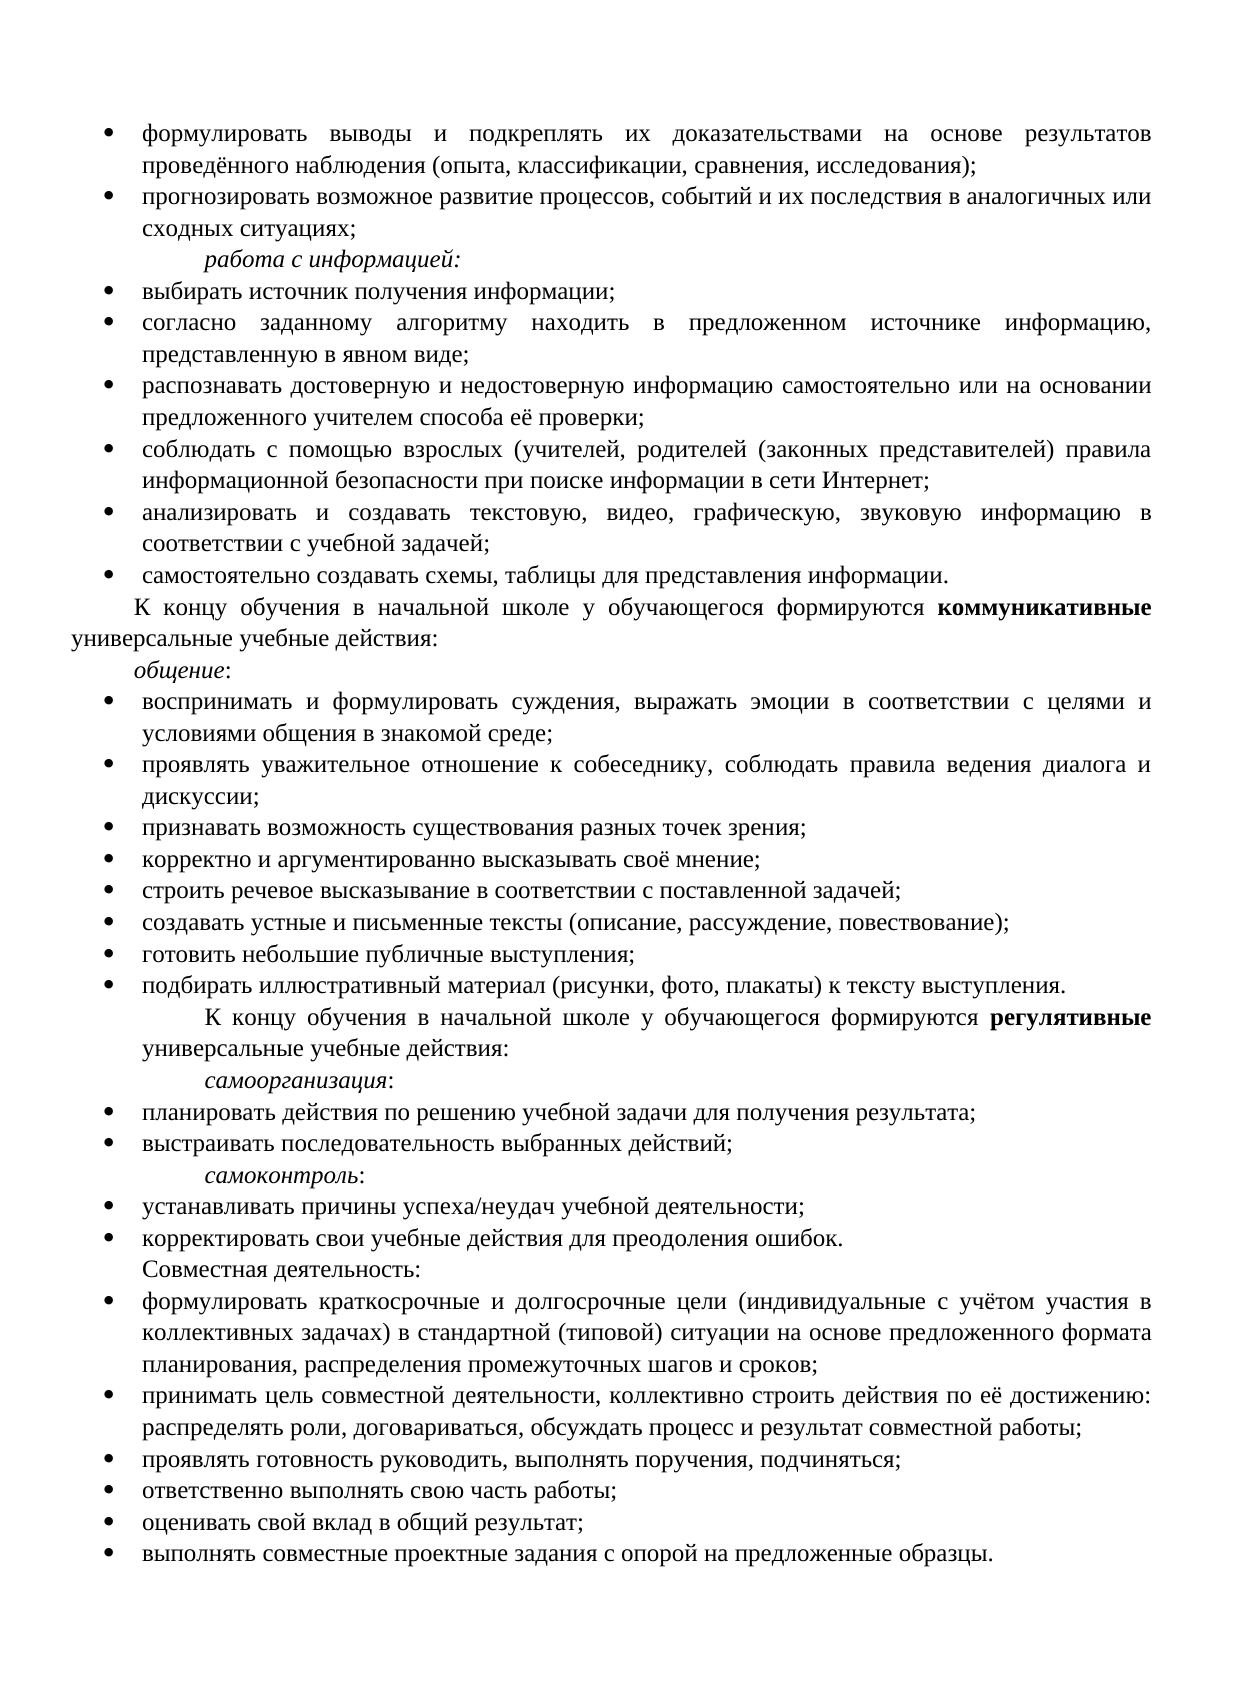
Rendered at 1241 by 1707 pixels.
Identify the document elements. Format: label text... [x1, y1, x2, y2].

text самоорганизация: [142, 1065, 1152, 1094]
list планировать действия по решению учебной задачи для получения результата; [104, 1097, 1152, 1125]
list признавать возможность существования разных точек зрения; [104, 812, 1152, 841]
text К концу обучения в начальной школе у обучающегося формируются регулятивные универсальные учебные действия: [142, 1002, 1152, 1062]
list подбирать иллюстративный материал (рисунки, фото, плакаты) к тексту выступления. [104, 970, 1152, 999]
list выполнять совместные проектные задания с опорой на предложенные образцы. [104, 1538, 1152, 1567]
list устанавливать причины успеха/неудач учебной деятельности; [104, 1191, 1152, 1220]
list ответственно выполнять свою часть работы; [104, 1475, 1152, 1504]
list выстраивать последовательность выбранных действий; [104, 1128, 1152, 1157]
list строить речевое высказывание в соответствии с поставленной задачей; [104, 876, 1152, 904]
text Совместная деятельность: [142, 1254, 1152, 1283]
list выбирать источник получения информации; [104, 276, 1152, 305]
list корректно и аргументированно высказывать своё мнение; [104, 844, 1152, 873]
list создавать устные и письменные тексты (описание, рассуждение, повествование); [104, 907, 1152, 936]
list проявлять готовность руководить, выполнять поручения, подчиняться; [104, 1444, 1152, 1472]
text общение: [71, 655, 1152, 683]
list соблюдать с помощью взрослых (учителей, родителей (законных представителей) правила информационной безопасности при поиске информации в сети Интернет; [104, 434, 1152, 494]
list формулировать краткосрочные и долгосрочные цели (индивидуальные с учётом участия в коллективных задачах) в стандартной (типовой) ситуации на основе предложенного формата планирования, распределения промежуточных шагов и сроков; [104, 1286, 1152, 1378]
list воспринимать и формулировать суждения, выражать эмоции в соответствии с целями и условиями общения в знакомой среде; [104, 686, 1152, 747]
list проявлять уважительное отношение к собеседнику, соблюдать правила ведения диалога и дискуссии; [104, 749, 1152, 810]
list распознавать достоверную и недостоверную информацию самостоятельно или на основании предложенного учителем способа её проверки; [104, 371, 1152, 431]
text работа с информацией: [142, 244, 1152, 273]
list корректировать свои учебные действия для преодоления ошибок. [104, 1223, 1152, 1252]
text самоконтроль: [142, 1160, 1152, 1188]
list прогнозировать возможное развитие процессов, событий и их последствия в аналогичных или сходных ситуациях; [104, 181, 1152, 242]
text К концу обучения в начальной школе у обучающегося формируются коммуникативные универсальные учебные действия: [71, 592, 1152, 652]
list формулировать выводы и подкреплять их доказательствами на основе результатов проведённого наблюдения (опыта, классификации, сравнения, исследования); [104, 118, 1152, 178]
list самостоятельно создавать схемы, таблицы для представления информации. [104, 560, 1152, 589]
list согласно заданному алгоритму находить в предложенном источнике информацию, представленную в явном виде; [104, 307, 1152, 368]
list анализировать и создавать текстовую, видео, графическую, звуковую информацию в соответствии с учебной задачей; [104, 497, 1152, 557]
list принимать цель совместной деятельности, коллективно строить действия по её достижению: распределять роли, договариваться, обсуждать процесс и результат совместной работы; [104, 1381, 1152, 1441]
list оценивать свой вклад в общий результат; [104, 1507, 1152, 1536]
list готовить небольшие публичные выступления; [104, 939, 1152, 967]
